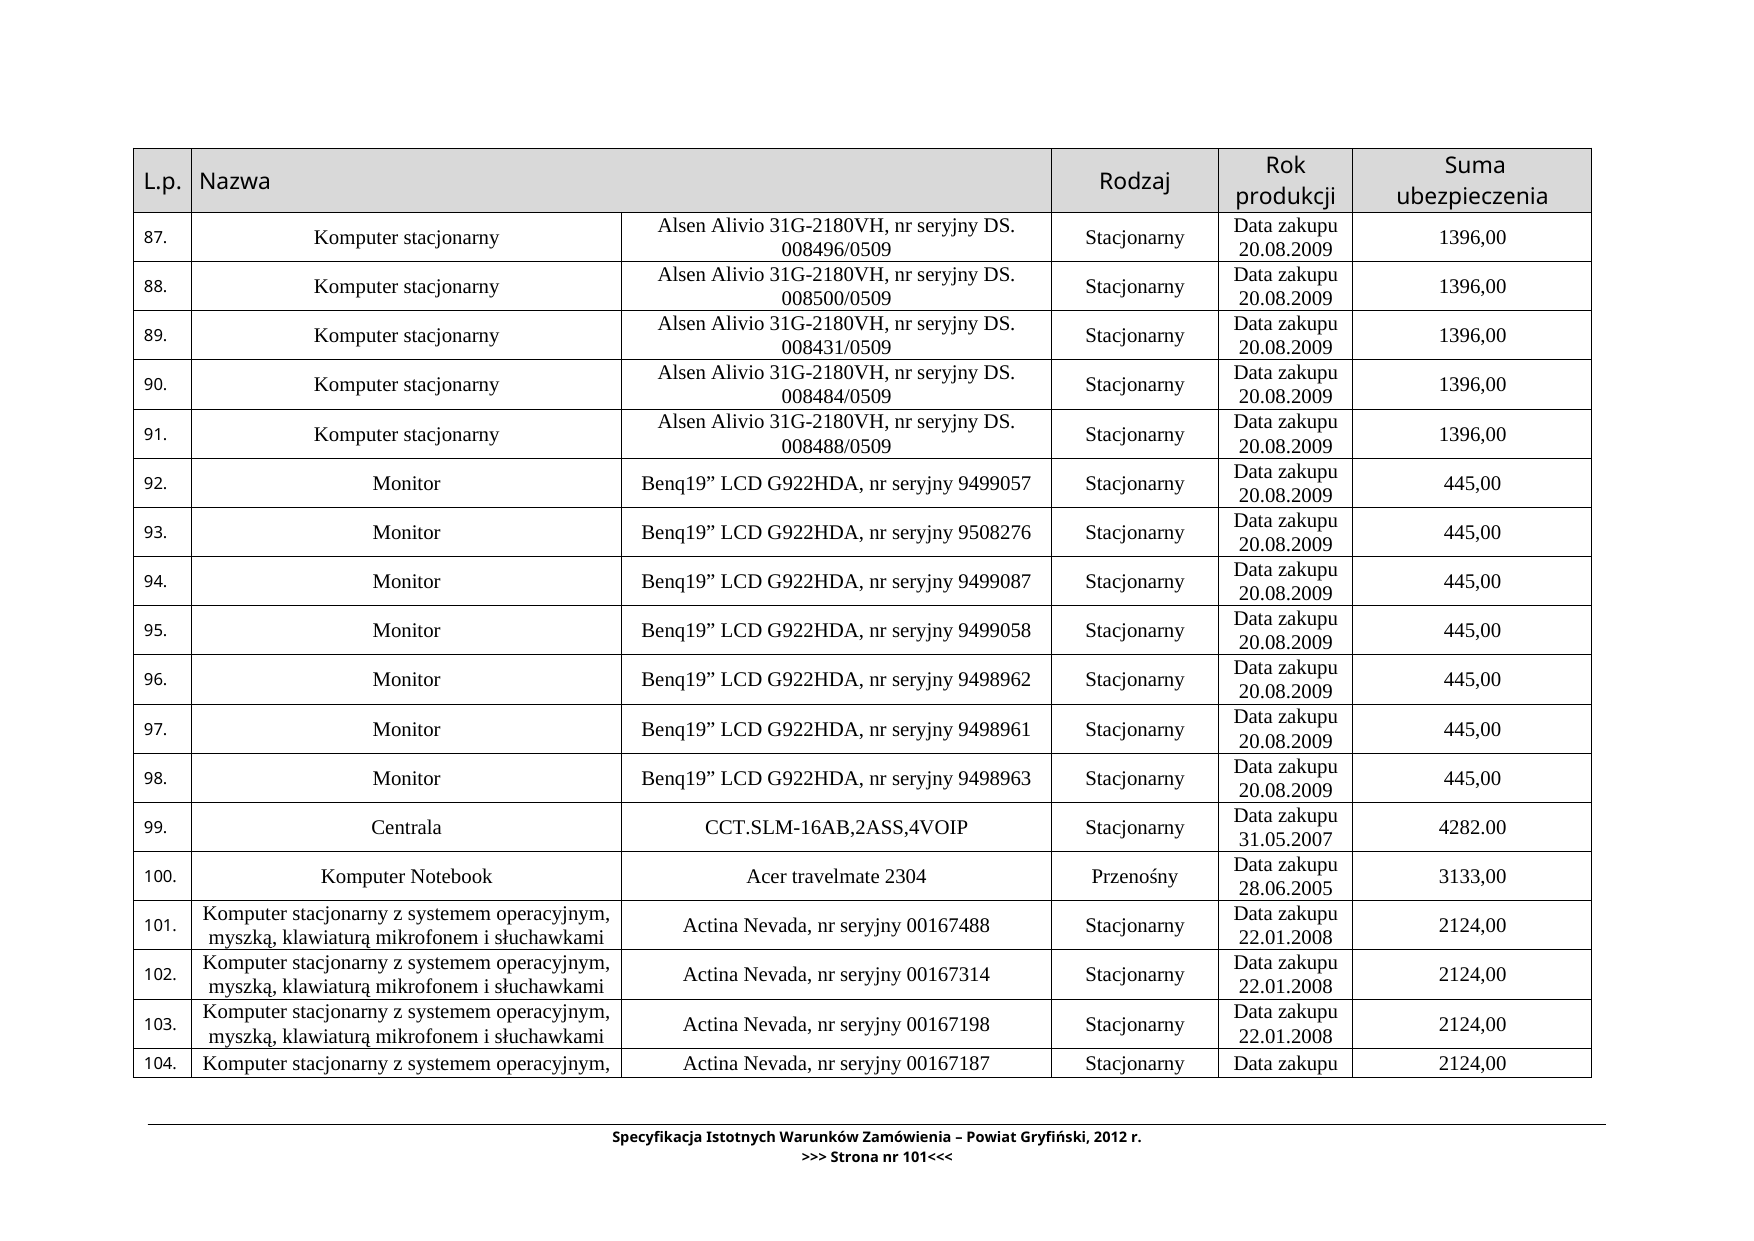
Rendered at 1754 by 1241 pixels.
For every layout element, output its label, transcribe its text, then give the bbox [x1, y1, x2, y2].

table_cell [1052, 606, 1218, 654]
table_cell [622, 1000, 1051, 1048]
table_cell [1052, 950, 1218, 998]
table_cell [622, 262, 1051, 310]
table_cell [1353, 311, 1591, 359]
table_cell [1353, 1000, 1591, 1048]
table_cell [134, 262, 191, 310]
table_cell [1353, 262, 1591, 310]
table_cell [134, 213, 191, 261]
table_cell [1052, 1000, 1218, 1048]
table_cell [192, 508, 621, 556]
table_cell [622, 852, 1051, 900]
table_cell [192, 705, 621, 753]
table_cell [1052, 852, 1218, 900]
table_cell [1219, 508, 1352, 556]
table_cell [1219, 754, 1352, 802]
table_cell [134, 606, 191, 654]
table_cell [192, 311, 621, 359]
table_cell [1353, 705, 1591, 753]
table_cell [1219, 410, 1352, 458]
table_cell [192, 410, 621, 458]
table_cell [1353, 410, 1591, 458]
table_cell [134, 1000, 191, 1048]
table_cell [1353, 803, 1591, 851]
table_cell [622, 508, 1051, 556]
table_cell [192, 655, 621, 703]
table_header Rodzaj [1052, 149, 1218, 212]
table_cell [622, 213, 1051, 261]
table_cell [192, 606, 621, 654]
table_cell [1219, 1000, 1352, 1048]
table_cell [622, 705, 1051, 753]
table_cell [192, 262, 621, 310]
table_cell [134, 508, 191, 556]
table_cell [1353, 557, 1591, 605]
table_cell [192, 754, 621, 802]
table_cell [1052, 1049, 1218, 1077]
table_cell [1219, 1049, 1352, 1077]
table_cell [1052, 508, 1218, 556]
table_header Nazwa [192, 149, 1051, 212]
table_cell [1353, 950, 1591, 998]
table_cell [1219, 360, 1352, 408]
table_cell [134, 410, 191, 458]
table_header Rok produkcji [1219, 149, 1352, 212]
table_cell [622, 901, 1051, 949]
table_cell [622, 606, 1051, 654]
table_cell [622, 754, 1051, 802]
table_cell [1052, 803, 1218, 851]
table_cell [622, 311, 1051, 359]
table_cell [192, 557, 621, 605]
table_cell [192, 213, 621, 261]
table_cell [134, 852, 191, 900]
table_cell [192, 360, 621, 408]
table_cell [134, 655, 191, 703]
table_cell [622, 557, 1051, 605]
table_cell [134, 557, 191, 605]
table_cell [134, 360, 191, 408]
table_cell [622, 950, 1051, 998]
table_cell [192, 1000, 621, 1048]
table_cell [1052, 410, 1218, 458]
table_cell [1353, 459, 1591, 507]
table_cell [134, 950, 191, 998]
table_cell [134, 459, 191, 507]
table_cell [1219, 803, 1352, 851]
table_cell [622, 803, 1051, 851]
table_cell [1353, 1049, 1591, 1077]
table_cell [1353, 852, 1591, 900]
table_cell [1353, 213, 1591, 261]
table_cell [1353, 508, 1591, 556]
table_header L.p. [134, 149, 191, 212]
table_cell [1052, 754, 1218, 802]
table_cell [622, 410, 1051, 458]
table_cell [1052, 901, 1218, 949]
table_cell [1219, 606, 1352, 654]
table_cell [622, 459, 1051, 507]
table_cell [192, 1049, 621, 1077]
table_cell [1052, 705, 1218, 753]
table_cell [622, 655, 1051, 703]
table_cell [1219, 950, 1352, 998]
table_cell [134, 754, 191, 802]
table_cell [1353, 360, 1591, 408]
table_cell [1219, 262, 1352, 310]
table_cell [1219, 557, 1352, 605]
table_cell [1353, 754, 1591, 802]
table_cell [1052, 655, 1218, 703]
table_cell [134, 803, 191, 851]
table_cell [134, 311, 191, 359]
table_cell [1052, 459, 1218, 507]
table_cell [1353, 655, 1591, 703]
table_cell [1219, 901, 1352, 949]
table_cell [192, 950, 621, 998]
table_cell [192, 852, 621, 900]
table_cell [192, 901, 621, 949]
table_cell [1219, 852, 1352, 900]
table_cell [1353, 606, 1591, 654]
table_header Suma ubezpieczenia [1353, 149, 1591, 212]
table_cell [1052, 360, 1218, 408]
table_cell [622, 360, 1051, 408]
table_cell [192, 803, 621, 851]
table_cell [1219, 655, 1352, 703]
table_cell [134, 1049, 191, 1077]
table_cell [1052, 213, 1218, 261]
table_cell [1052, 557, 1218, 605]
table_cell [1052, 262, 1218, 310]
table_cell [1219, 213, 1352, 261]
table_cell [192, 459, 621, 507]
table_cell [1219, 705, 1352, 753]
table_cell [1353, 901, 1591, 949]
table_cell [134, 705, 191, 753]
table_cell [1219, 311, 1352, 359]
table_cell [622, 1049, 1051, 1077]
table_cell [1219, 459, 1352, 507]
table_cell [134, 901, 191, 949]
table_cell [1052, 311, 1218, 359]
